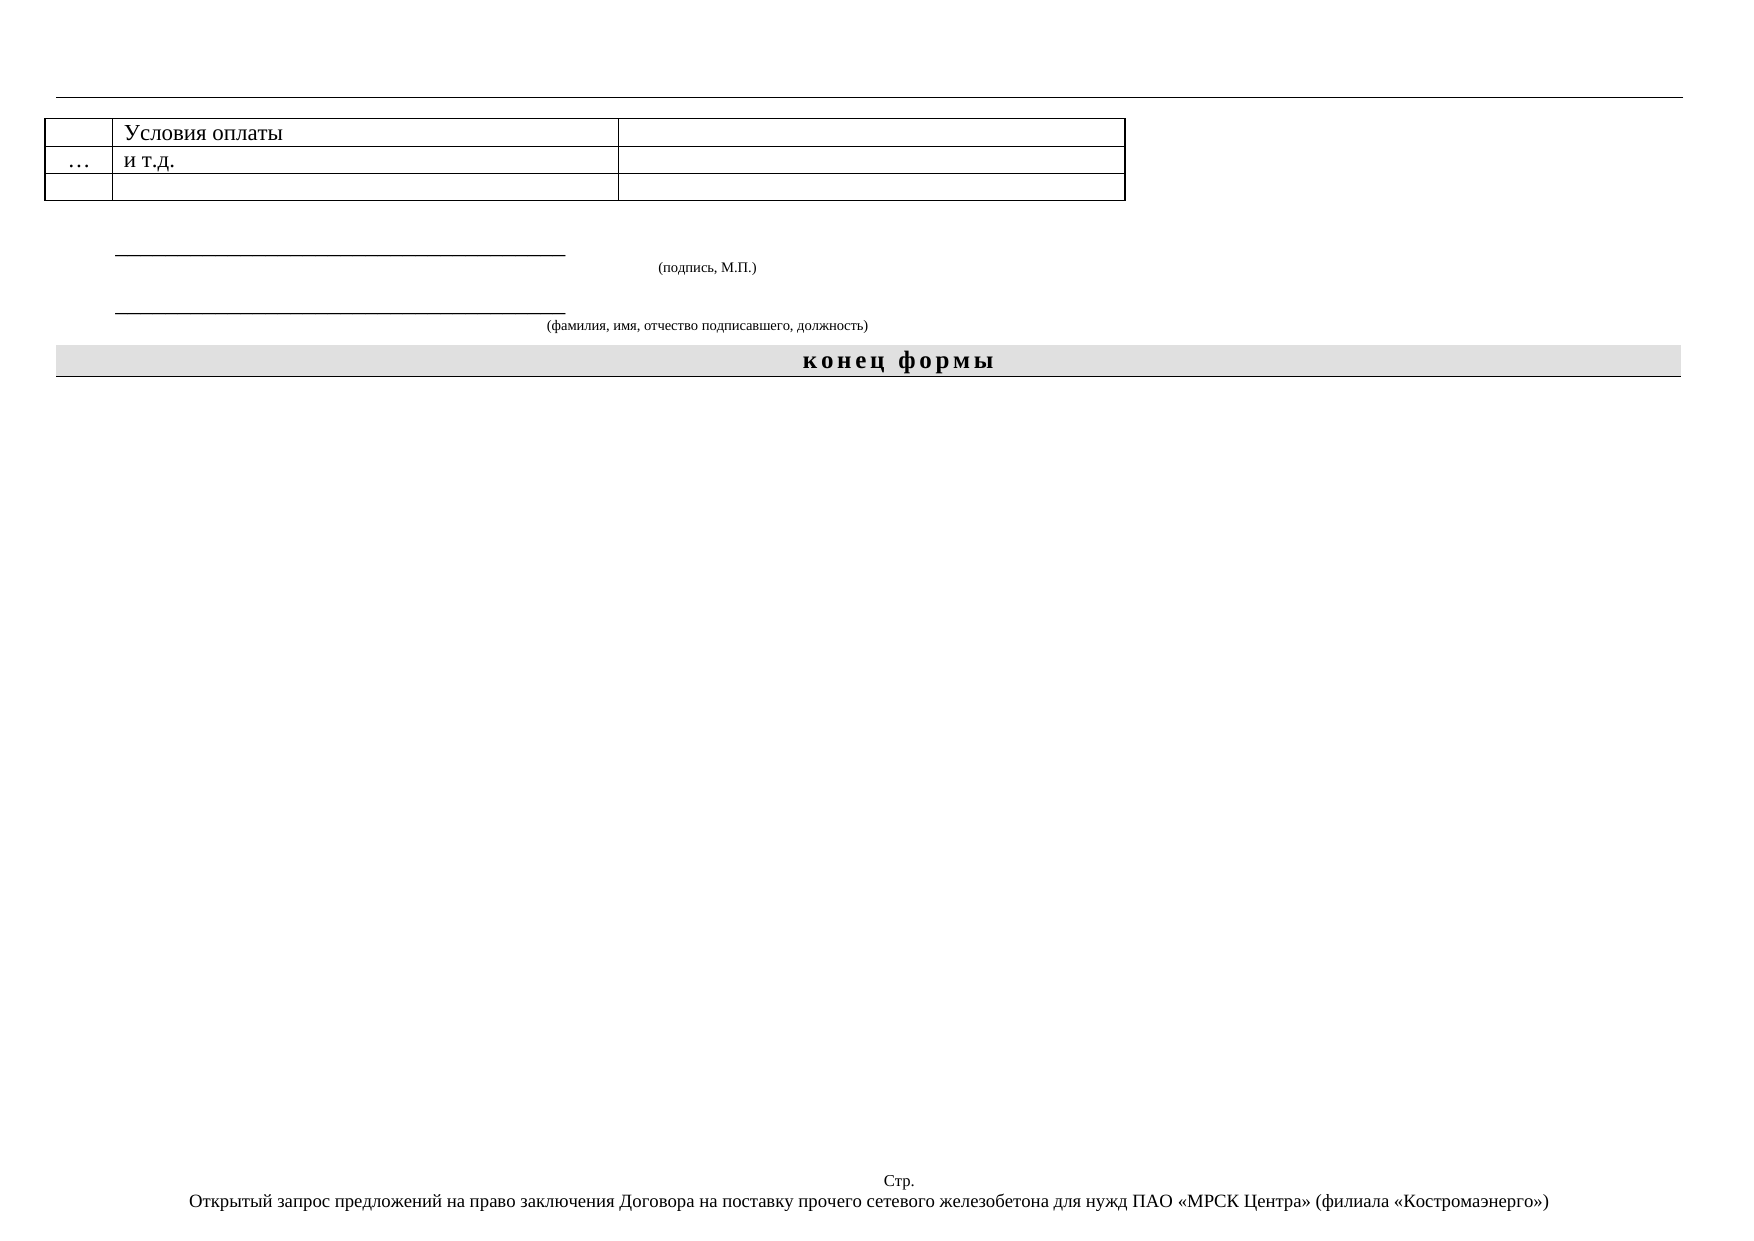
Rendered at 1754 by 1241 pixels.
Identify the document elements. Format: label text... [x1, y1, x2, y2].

text конец формы [56, 345, 1681, 376]
table_cell и т.д. [113, 147, 618, 173]
table_cell [46, 119, 112, 146]
text (подпись, М.П.) [56, 259, 1299, 288]
table_cell [113, 174, 618, 200]
table_cell [46, 174, 112, 200]
table_cell [619, 174, 1124, 200]
table_cell [619, 147, 1124, 173]
table_cell … [46, 147, 112, 173]
text ____________________________________ [56, 288, 1683, 316]
text (фамилия, имя, отчество подписавшего, должность) [56, 316, 1299, 345]
table_cell [619, 119, 1124, 146]
text ____________________________________ [56, 230, 1683, 259]
table_cell Условия оплаты [113, 119, 618, 146]
